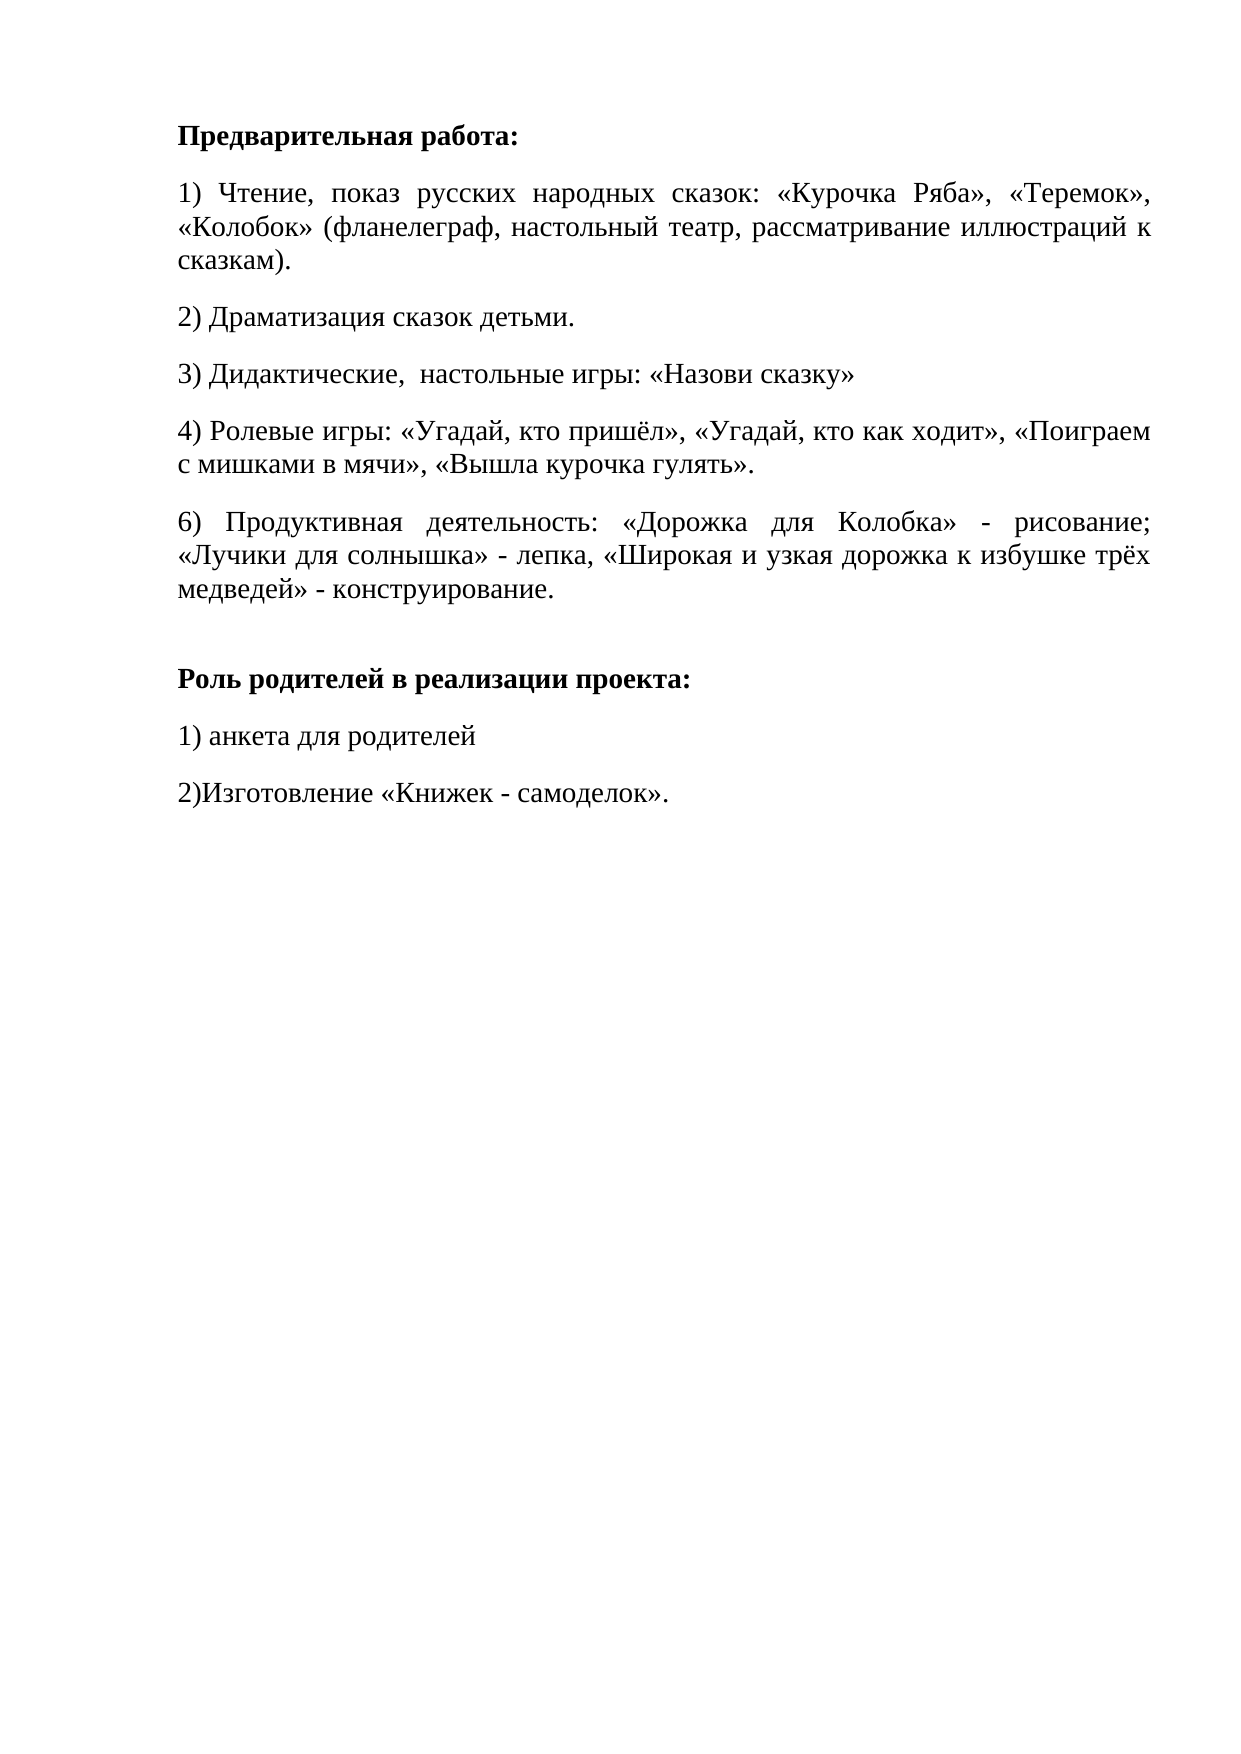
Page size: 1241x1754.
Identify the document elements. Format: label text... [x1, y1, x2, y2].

text 3) Дидактические, настольные игры: «Назови сказку» [177, 356, 1152, 390]
text Предварительная работа: [177, 118, 1152, 152]
text 6) Продуктивная деятельность: «Дорожка для Колобка» - рисование; «Лучики для солнышка» - лепка, «Широкая и узкая дорожка к избушке трёх медведей» - конструирование. [177, 504, 1152, 604]
text 2)Изготовление «Книжек - самоделок». [177, 775, 1152, 809]
text 2) Драматизация сказок детьми. [177, 299, 1152, 333]
text 1) анкета для родителей [177, 718, 1152, 752]
text Роль родителей в реализации проекта: [177, 661, 1152, 695]
text 4) Ролевые игры: «Угадай, кто пришёл», «Угадай, кто как ходит», «Поиграем с мишками в мячи», «Вышла курочка гулять». [177, 413, 1152, 480]
text 1) Чтение, показ русских народных сказок: «Курочка Ряба», «Теремок», «Колобок» (фланелеграф, настольный театр, рассматривание иллюстраций к сказкам). [177, 175, 1152, 276]
